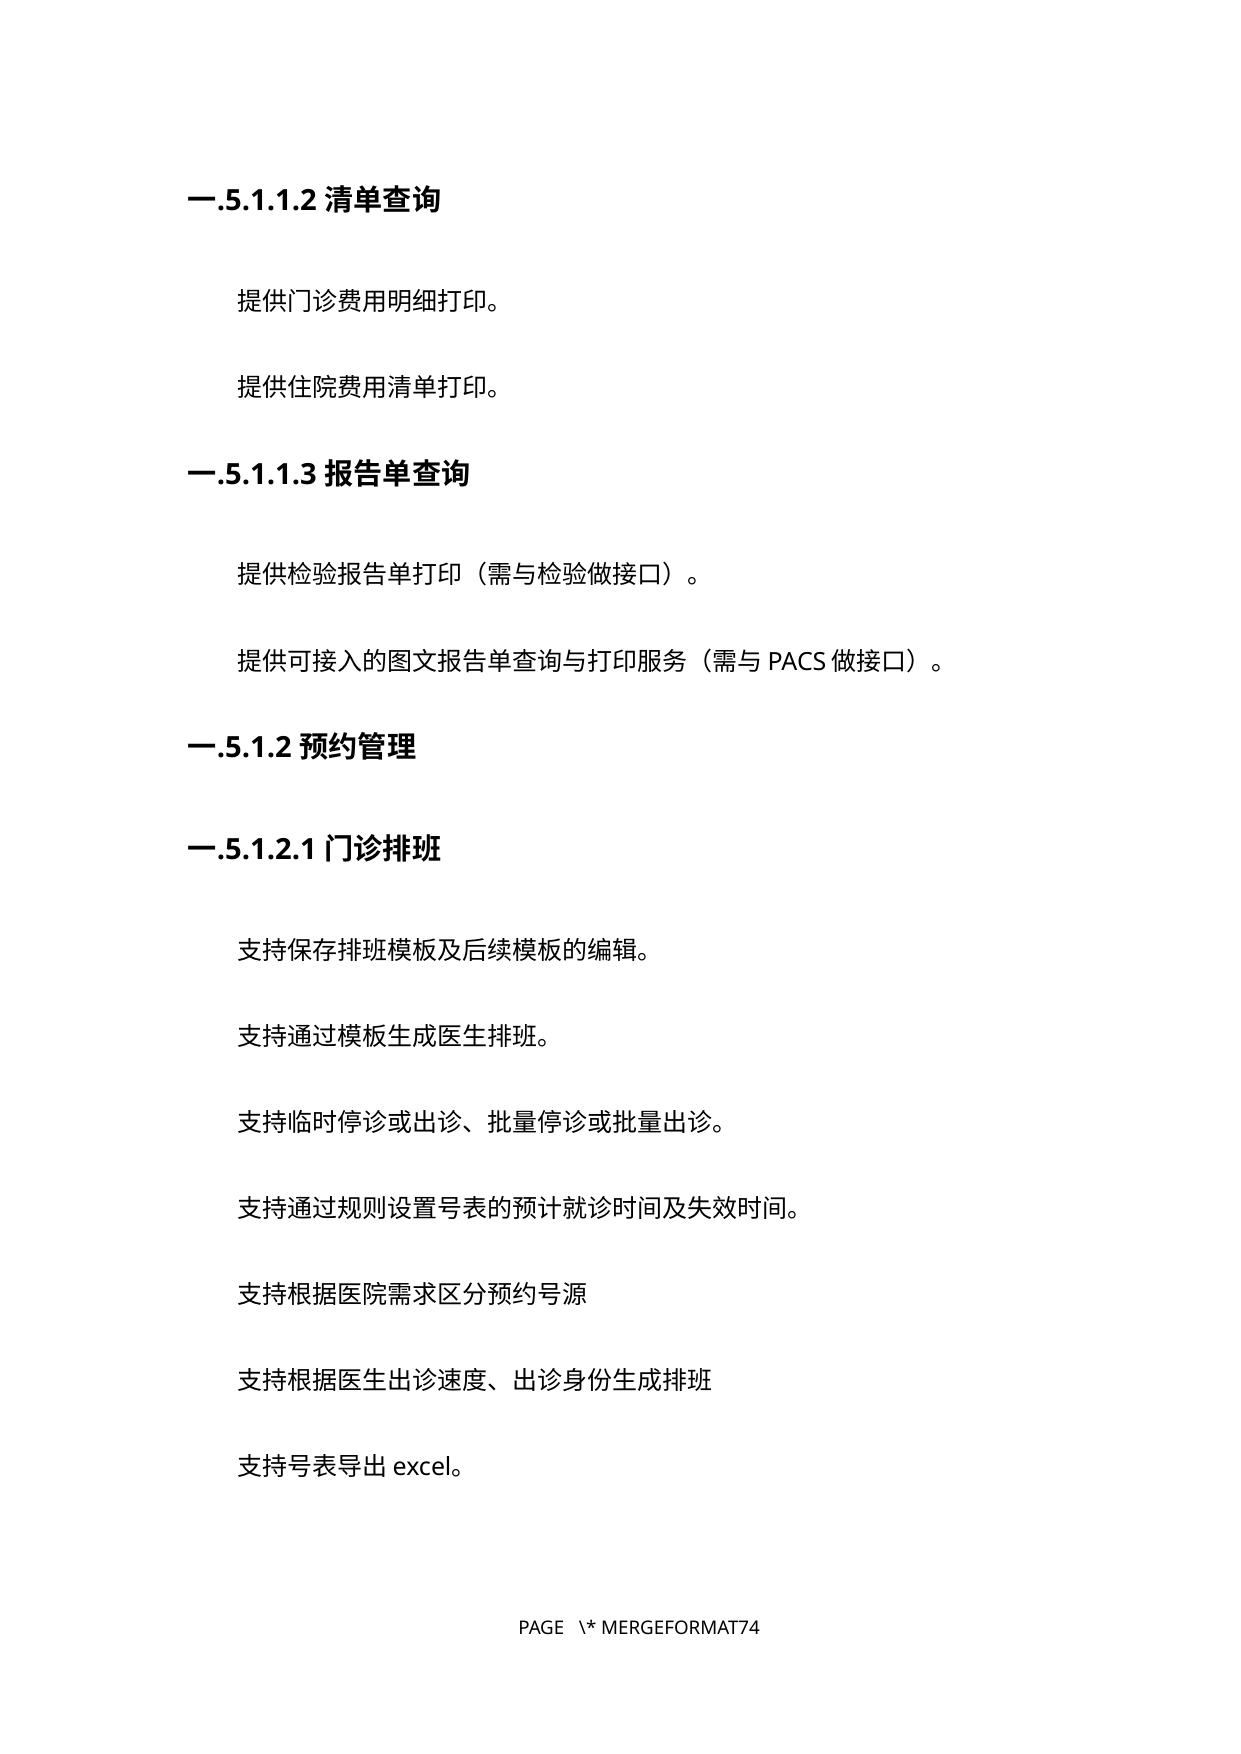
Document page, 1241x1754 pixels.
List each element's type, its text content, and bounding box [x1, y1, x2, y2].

text 支持根据医生出诊速度、出诊身份生成排班 [187, 1344, 1053, 1412]
text 支持号表导出excel。 [187, 1431, 1053, 1498]
subtitle 报告单查询 [187, 437, 1053, 505]
text 提供检验报告单打印（需与检验做接口）。 [187, 539, 1053, 607]
subtitle 清单查询 [187, 164, 1053, 232]
subtitle 预约管理 [187, 711, 1053, 779]
text 支持保存排班模板及后续模板的编辑。 [187, 914, 1053, 982]
text 支持通过规则设置号表的预计就诊时间及失效时间。 [187, 1172, 1053, 1240]
text 支持临时停诊或出诊、批量停诊或批量出诊。 [187, 1086, 1053, 1154]
subtitle 门诊排班 [187, 813, 1053, 881]
text 支持通过模板生成医生排班。 [187, 1000, 1053, 1068]
text 提供住院费用清单打印。 [187, 351, 1053, 419]
text 支持根据医院需求区分预约号源 [187, 1258, 1053, 1326]
text 提供可接入的图文报告单查询与打印服务（需与PACS做接口）。 [187, 625, 1053, 693]
text 提供门诊费用明细打印。 [187, 265, 1053, 333]
